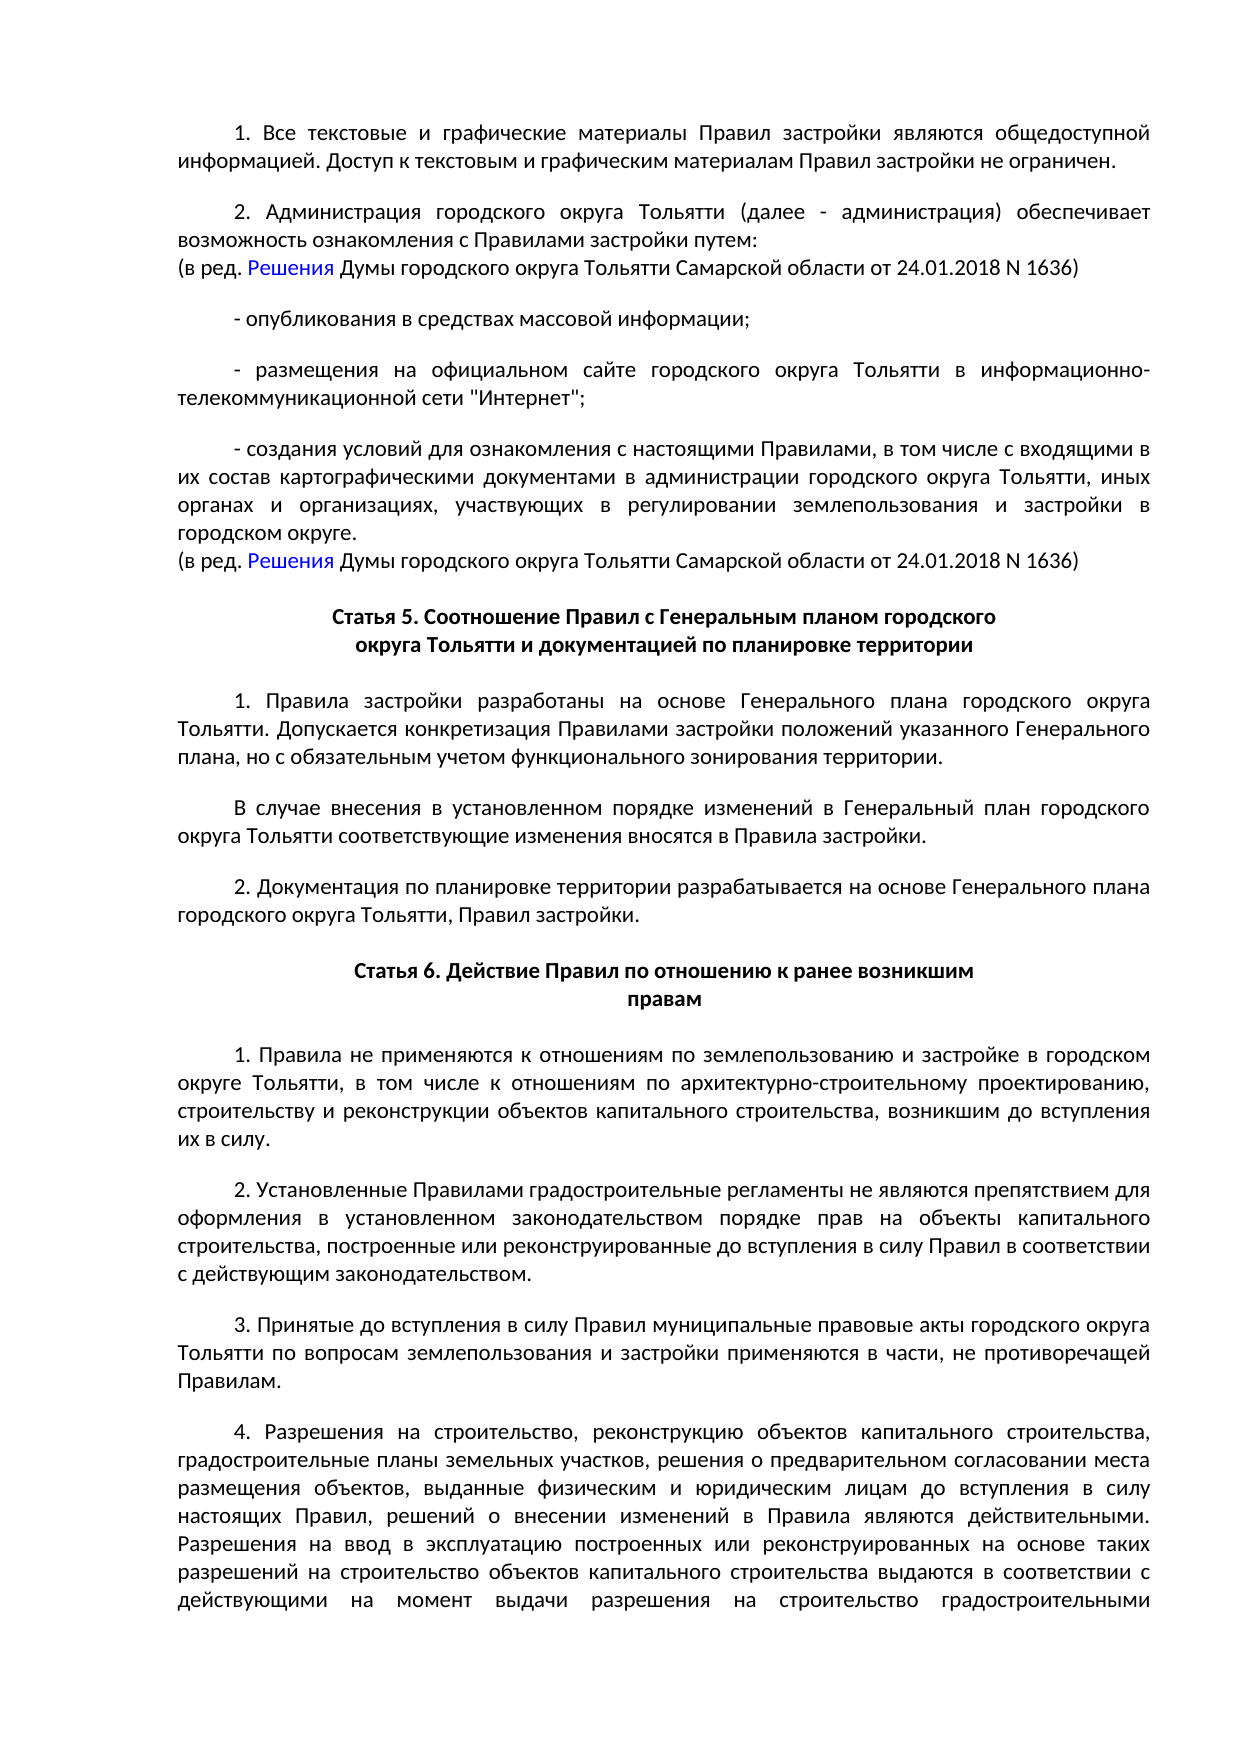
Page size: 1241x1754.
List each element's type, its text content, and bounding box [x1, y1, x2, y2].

text (в ред. Решения Думы городского округа Тольятти Самарской области от 24.01.2018 N 1636) [177, 253, 1152, 281]
text (в ред. Решения Думы городского округа Тольятти Самарской области от 24.01.2018 N 1636) [177, 546, 1152, 574]
text 2. Документация по планировке территории разрабатывается на основе Генерального плана городского округа Тольятти, Правил застройки. [177, 872, 1152, 928]
text 2. Установленные Правилами градостроительные регламенты не являются препятствием для оформления в установленном законодательством порядке прав на объекты капитального строительства, построенные или реконструированные до вступления в силу Правил в соответствии с действующим законодательством. [177, 1175, 1152, 1287]
title Статья 6. Действие Правил по отношению к ранее возникшим [177, 956, 1152, 984]
text 1. Правила не применяются к отношениям по землепользованию и застройке в городском округе Тольятти, в том числе к отношениям по архитектурно-строительному проектированию, строительству и реконструкции объектов капитального строительства, возникшим до вступления их в силу. [177, 1040, 1152, 1152]
text В случае внесения в установленном порядке изменений в Генеральный план городского округа Тольятти соответствующие изменения вносятся в Правила застройки. [177, 793, 1152, 849]
text 1. Все текстовые и графические материалы Правил застройки являются общедоступной информацией. Доступ к текстовым и графическим материалам Правил застройки не ограничен. [177, 118, 1152, 174]
text 2. Администрация городского округа Тольятти (далее - администрация) обеспечивает возможность ознакомления с Правилами застройки путем: [177, 197, 1152, 253]
text 1. Правила застройки разработаны на основе Генерального плана городского округа Тольятти. Допускается конкретизация Правилами застройки положений указанного Генерального плана, но с обязательным учетом функционального зонирования территории. [177, 686, 1152, 770]
title правам [177, 984, 1152, 1012]
text - размещения на официальном сайте городского округа Тольятти в информационно-телекоммуникационной сети "Интернет"; [177, 355, 1152, 411]
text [177, 1417, 1152, 1613]
text - создания условий для ознакомления с настоящими Правилами, в том числе с входящими в их состав картографическими документами в администрации городского округа Тольятти, иных органах и организациях, участвующих в регулировании землепользования и застройки в городском округе. [177, 434, 1152, 546]
text 3. Принятые до вступления в силу Правил муниципальные правовые акты городского округа Тольятти по вопросам землепользования и застройки применяются в части, не противоречащей Правилам. [177, 1310, 1152, 1394]
text - опубликования в средствах массовой информации; [177, 304, 1152, 332]
title округа Тольятти и документацией по планировке территории [177, 630, 1152, 658]
title Статья 5. Соотношение Правил с Генеральным планом городского [177, 602, 1152, 630]
